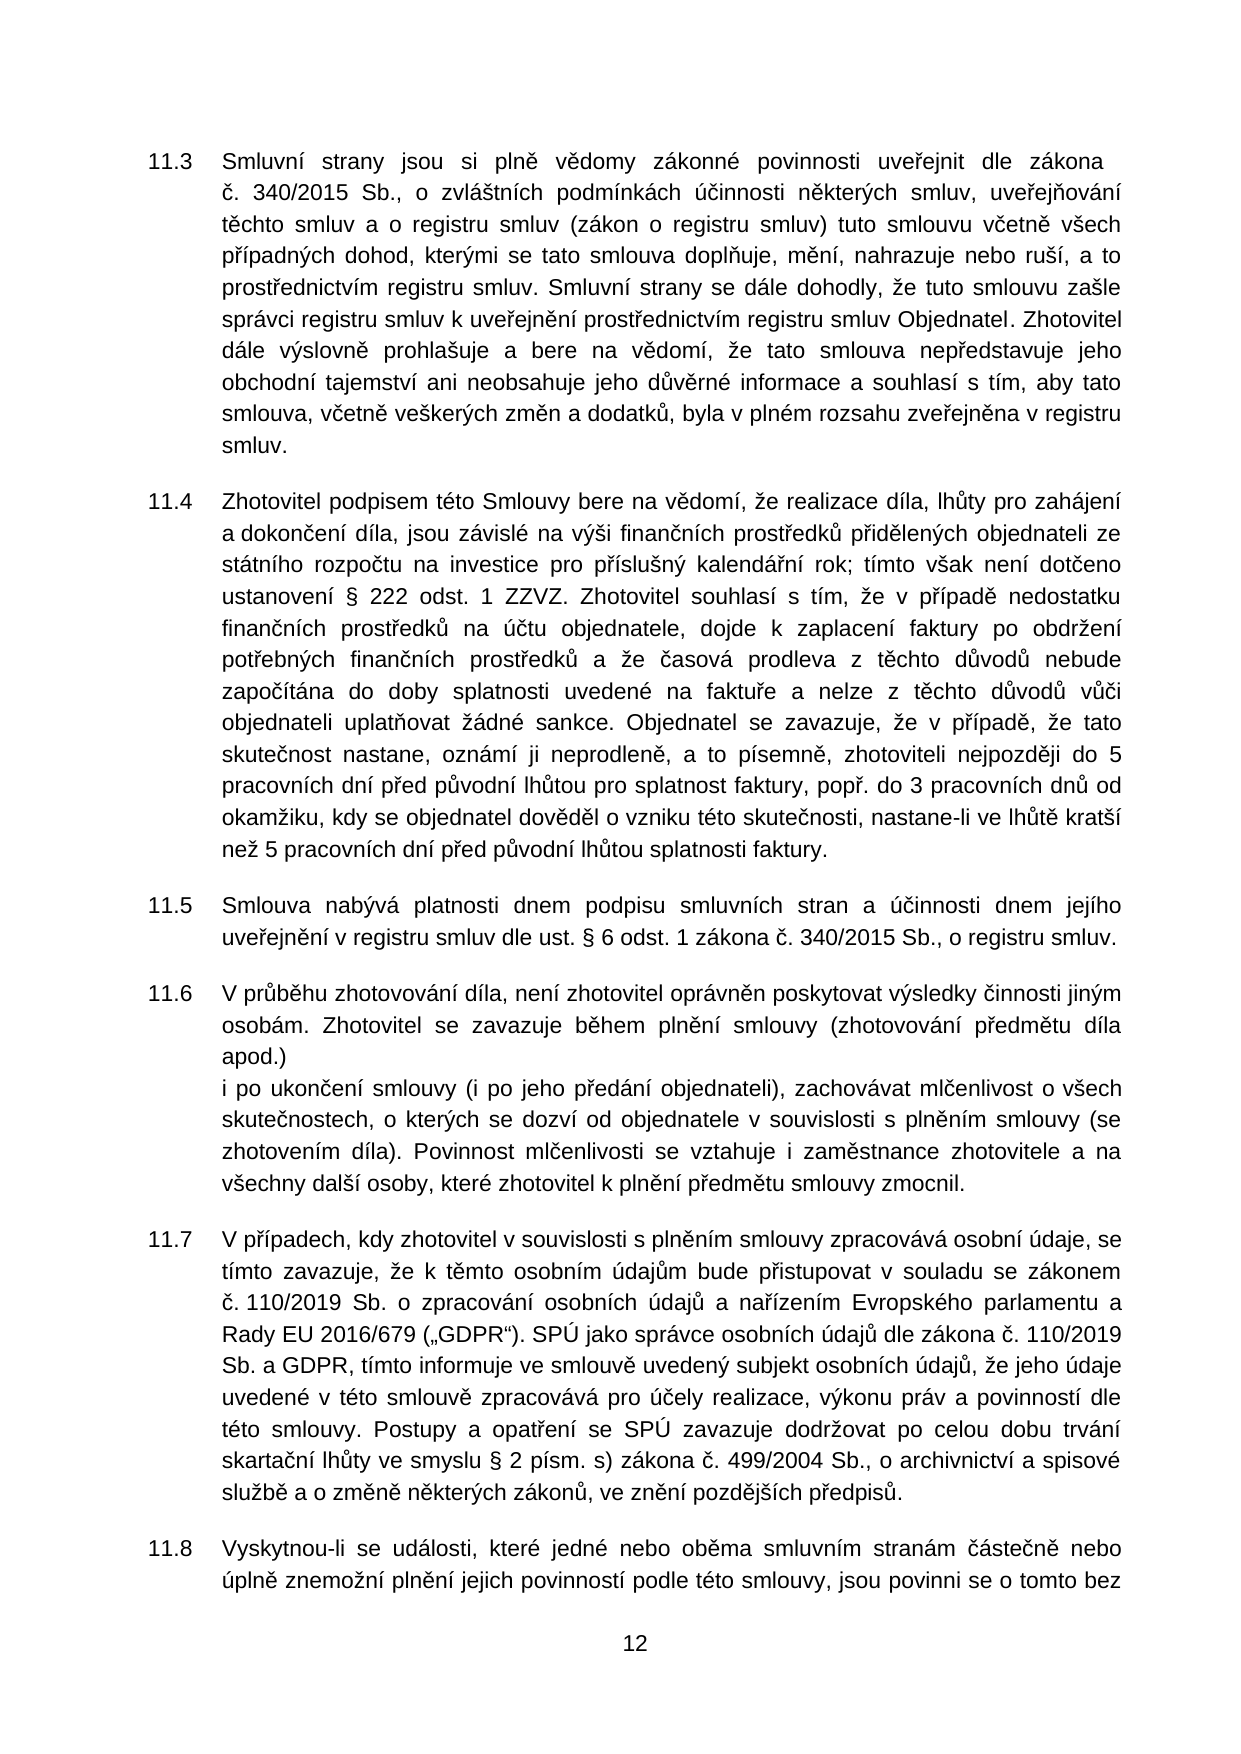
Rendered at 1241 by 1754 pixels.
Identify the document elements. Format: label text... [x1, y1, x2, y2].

list V případech, kdy zhotovitel v souvislosti s plněním smlouvy zpracovává osobní údaje, se tímto zavazuje, že k těmto osobním údajům bude přistupovat v souladu se zákonem č. 110/2019 Sb. o zpracování osobních údajů a nařízením Evropského parlamentu a Rady EU 2016/679 („GDPR“). SPÚ jako správce osobních údajů dle zákona č. 110/2019 Sb. a GDPR, tímto informuje ve smlouvě uvedený subjekt osobních údajů, že jeho údaje uvedené v této smlouvě zpracovává pro účely realizace, výkonu práv a povinností dle této smlouvy. Postupy a opatření se SPÚ zavazuje dodržovat po celou dobu trvání skartační lhůty ve smyslu § 2 písm. s) zákona č. 499/2004 Sb., o archivnictví a spisové službě a o změně některých zákonů, ve znění pozdějších předpisů. [148, 1226, 1122, 1505]
list Smluvní strany jsou si plně vědomy zákonné povinnosti uveřejnit dle zákona č. 340/2015 Sb., o zvláštních podmínkách účinnosti některých smluv, uveřejňování těchto smluv a o registru smluv (zákon o registru smluv) tuto smlouvu včetně všech případných dohod, kterými se tato smlouva doplňuje, mění, nahrazuje nebo ruší, a to prostřednictvím registru smluv. Smluvní strany se dále dohodly, že tuto smlouvu zašle správci registru smluv k uveřejnění prostřednictvím registru smluv Objednatel. Zhotovitel dále výslovně prohlašuje a bere na vědomí, že tato smlouva nepředstavuje jeho obchodní tajemství ani neobsahuje jeho důvěrné informace a souhlasí s tím, aby tato smlouva, včetně veškerých změn a dodatků, byla v plném rozsahu zveřejněna v registru smluv. [148, 148, 1122, 458]
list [148, 1535, 1122, 1593]
list Smlouva nabývá platnosti dnem podpisu smluvních stran a účinnosti dnem jejího uveřejnění v registru smluv dle ust. § 6 odst. 1 zákona č. 340/2015 Sb., o registru smluv. [148, 892, 1122, 950]
list Zhotovitel podpisem této Smlouvy bere na vědomí, že realizace díla, lhůty pro zahájení a dokončení díla, jsou závislé na výši finančních prostředků přidělených objednateli ze státního rozpočtu na investice pro příslušný kalendářní rok; tímto však není dotčeno ustanovení § 222 odst. 1 ZZVZ. Zhotovitel souhlasí s tím, že v případě nedostatku finančních prostředků na účtu objednatele, dojde k zaplacení faktury po obdržení potřebných finančních prostředků a že časová prodleva z těchto důvodů nebude započítána do doby splatnosti uvedené na faktuře a nelze z těchto důvodů vůči objednateli uplatňovat žádné sankce. Objednatel se zavazuje, že v případě, že tato skutečnost nastane, oznámí ji neprodleně, a to písemně, zhotoviteli nejpozději do 5 pracovních dní před původní lhůtou pro splatnost faktury, popř. do 3 pracovních dnů od okamžiku, kdy se objednatel dověděl o vzniku této skutečnosti, nastane-li ve lhůtě kratší než 5 pracovních dní před původní lhůtou splatnosti faktury. [148, 488, 1122, 862]
list V průběhu zhotovování díla, není zhotovitel oprávněn poskytovat výsledky činnosti jiným osobám. Zhotovitel se zavazuje během plnění smlouvy (zhotovování předmětu díla apod.) i po ukončení smlouvy (i po jeho předání objednateli), zachovávat mlčenlivost o všech skutečnostech, o kterých se dozví od objednatele v souvislosti s plněním smlouvy (se zhotovením díla). Povinnost mlčenlivosti se vztahuje i zaměstnance zhotovitele a na všechny další osoby, které zhotovitel k plnění předmětu smlouvy zmocnil. [148, 980, 1122, 1196]
